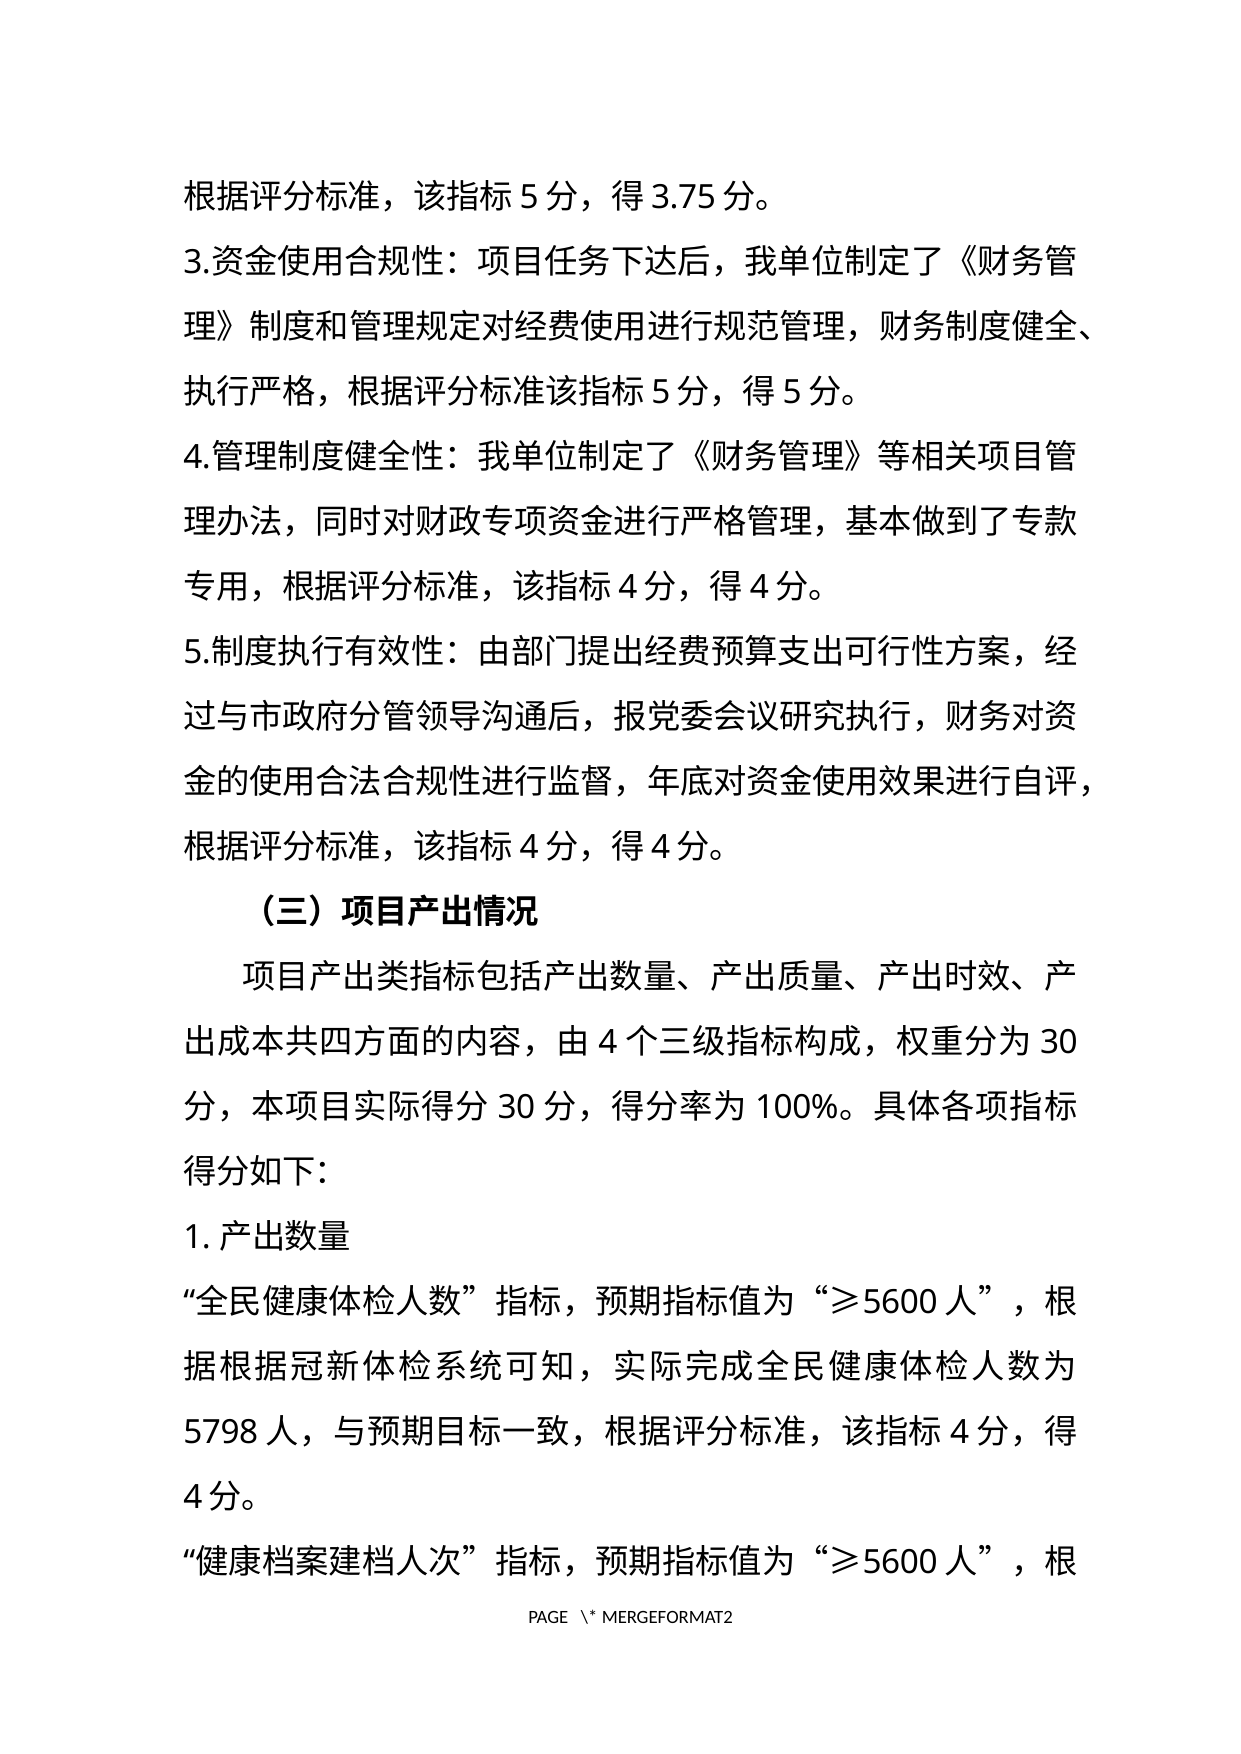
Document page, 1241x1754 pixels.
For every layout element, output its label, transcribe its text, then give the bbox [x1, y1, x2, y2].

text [183, 942, 1078, 1592]
text （三）项目产出情况 [183, 877, 1078, 942]
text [183, 162, 1078, 877]
